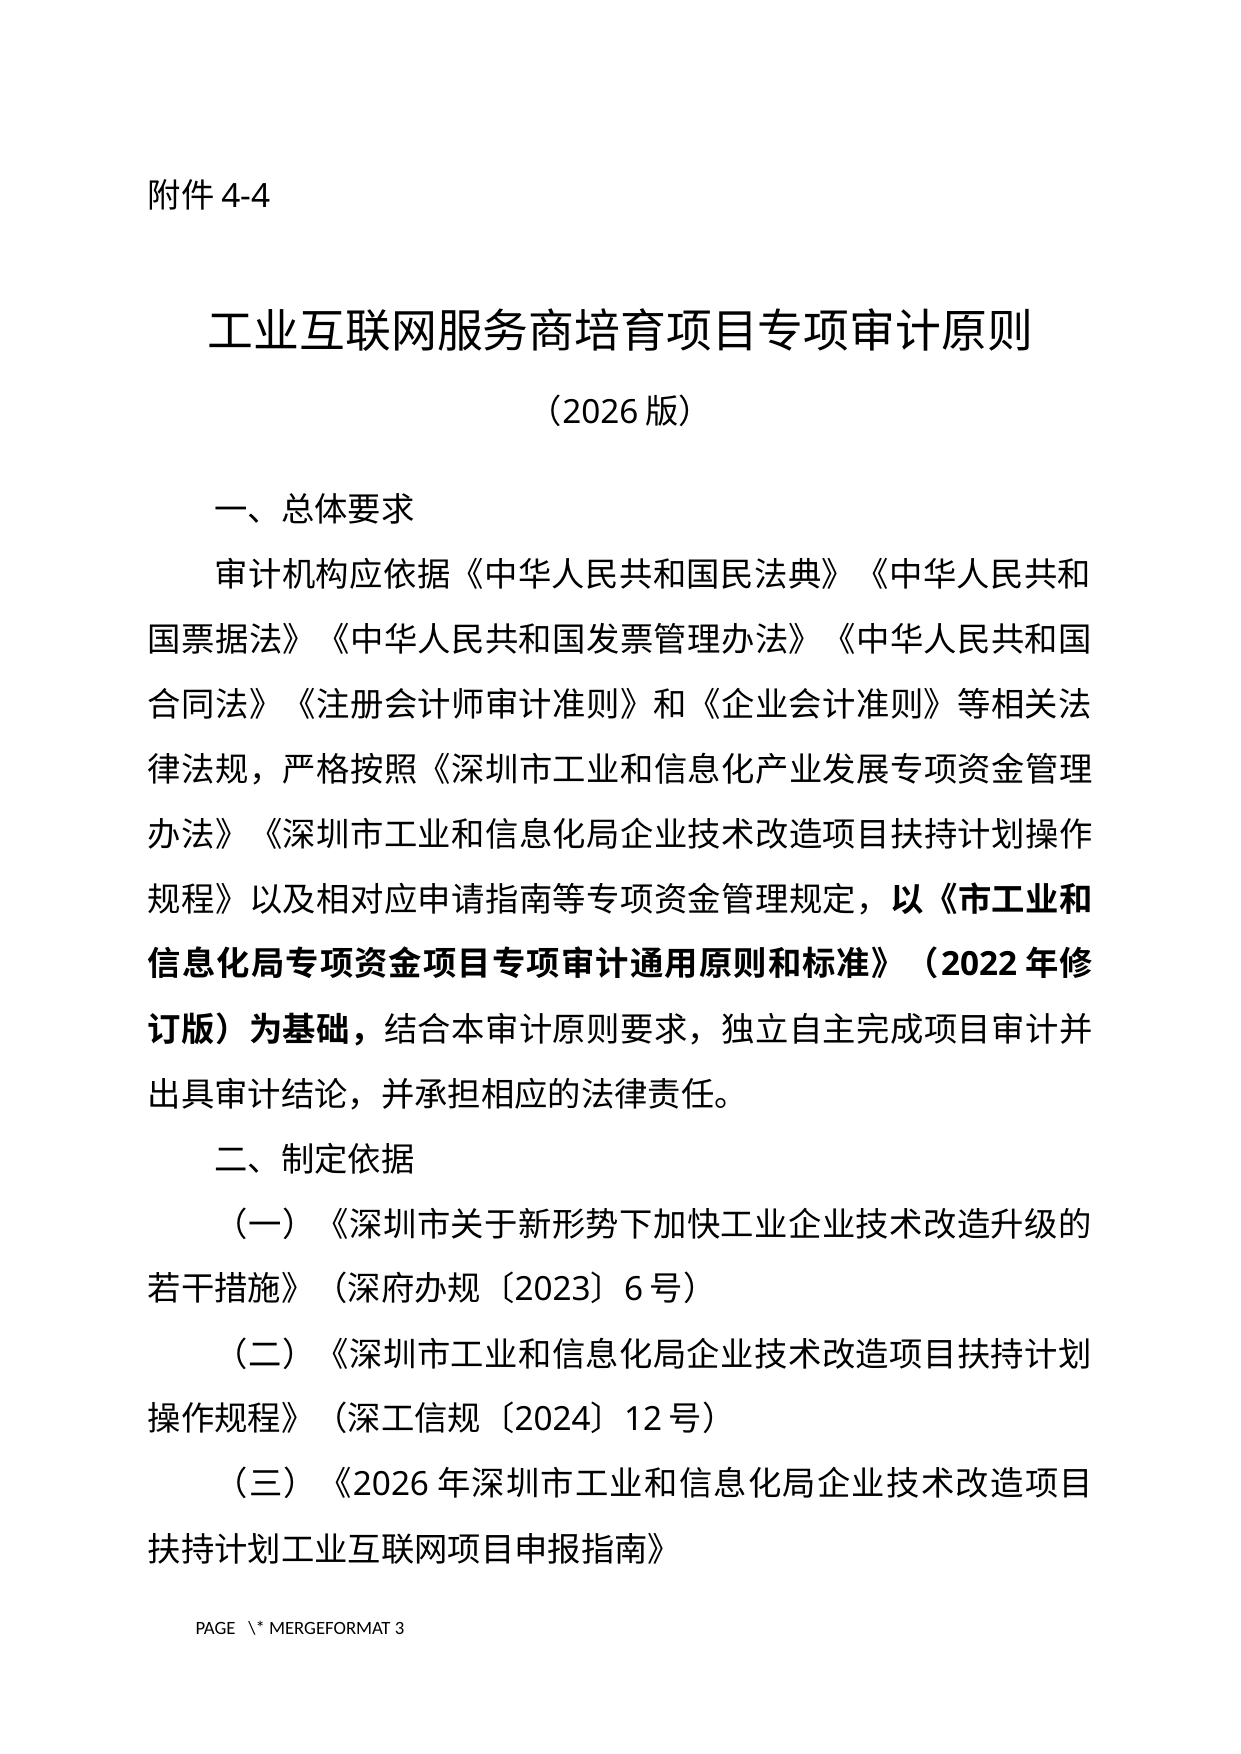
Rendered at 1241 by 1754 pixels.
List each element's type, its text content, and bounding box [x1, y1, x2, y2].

text 审计机构应依据《中华人民共和国民法典》《中华人民共和国票据法》《中华人民共和国发票管理办法》《中华人民共和国合同法》《注册会计师审计准则》和《企业会计准则》等相关法律法规，严格按照《深圳市工业和信息化产业发展专项资金管理办法》《深圳市工业和信息化局企业技术改造项目扶持计划操作规程》以及相对应申请指南等专项资金管理规定，以《市工业和信息化局专项资金项目专项审计通用原则和标准》（2022年修订版）为基础，结合本审计原则要求，独立自主完成项目审计并出具审计结论，并承担相应的法律责任。 [148, 539, 1093, 1124]
text （三）《2026年深圳市工业和信息化局企业技术改造项目扶持计划工业互联网项目申报指南》 [148, 1449, 1093, 1579]
subtitle 二、制定依据 [148, 1124, 1093, 1189]
subtitle 工业互联网服务商培育项目专项审计原则 [148, 279, 1093, 376]
text （一）《深圳市关于新形势下加快工业企业技术改造升级的若干措施》（深府办规〔2023〕6号） [148, 1189, 1093, 1319]
text （2026版） [148, 376, 1093, 441]
subtitle 一、总体要求 [148, 474, 1093, 539]
text （二）《深圳市工业和信息化局企业技术改造项目扶持计划操作规程》（深工信规〔2024〕12号） [148, 1319, 1093, 1449]
subtitle 附件4-4 [148, 161, 1093, 226]
